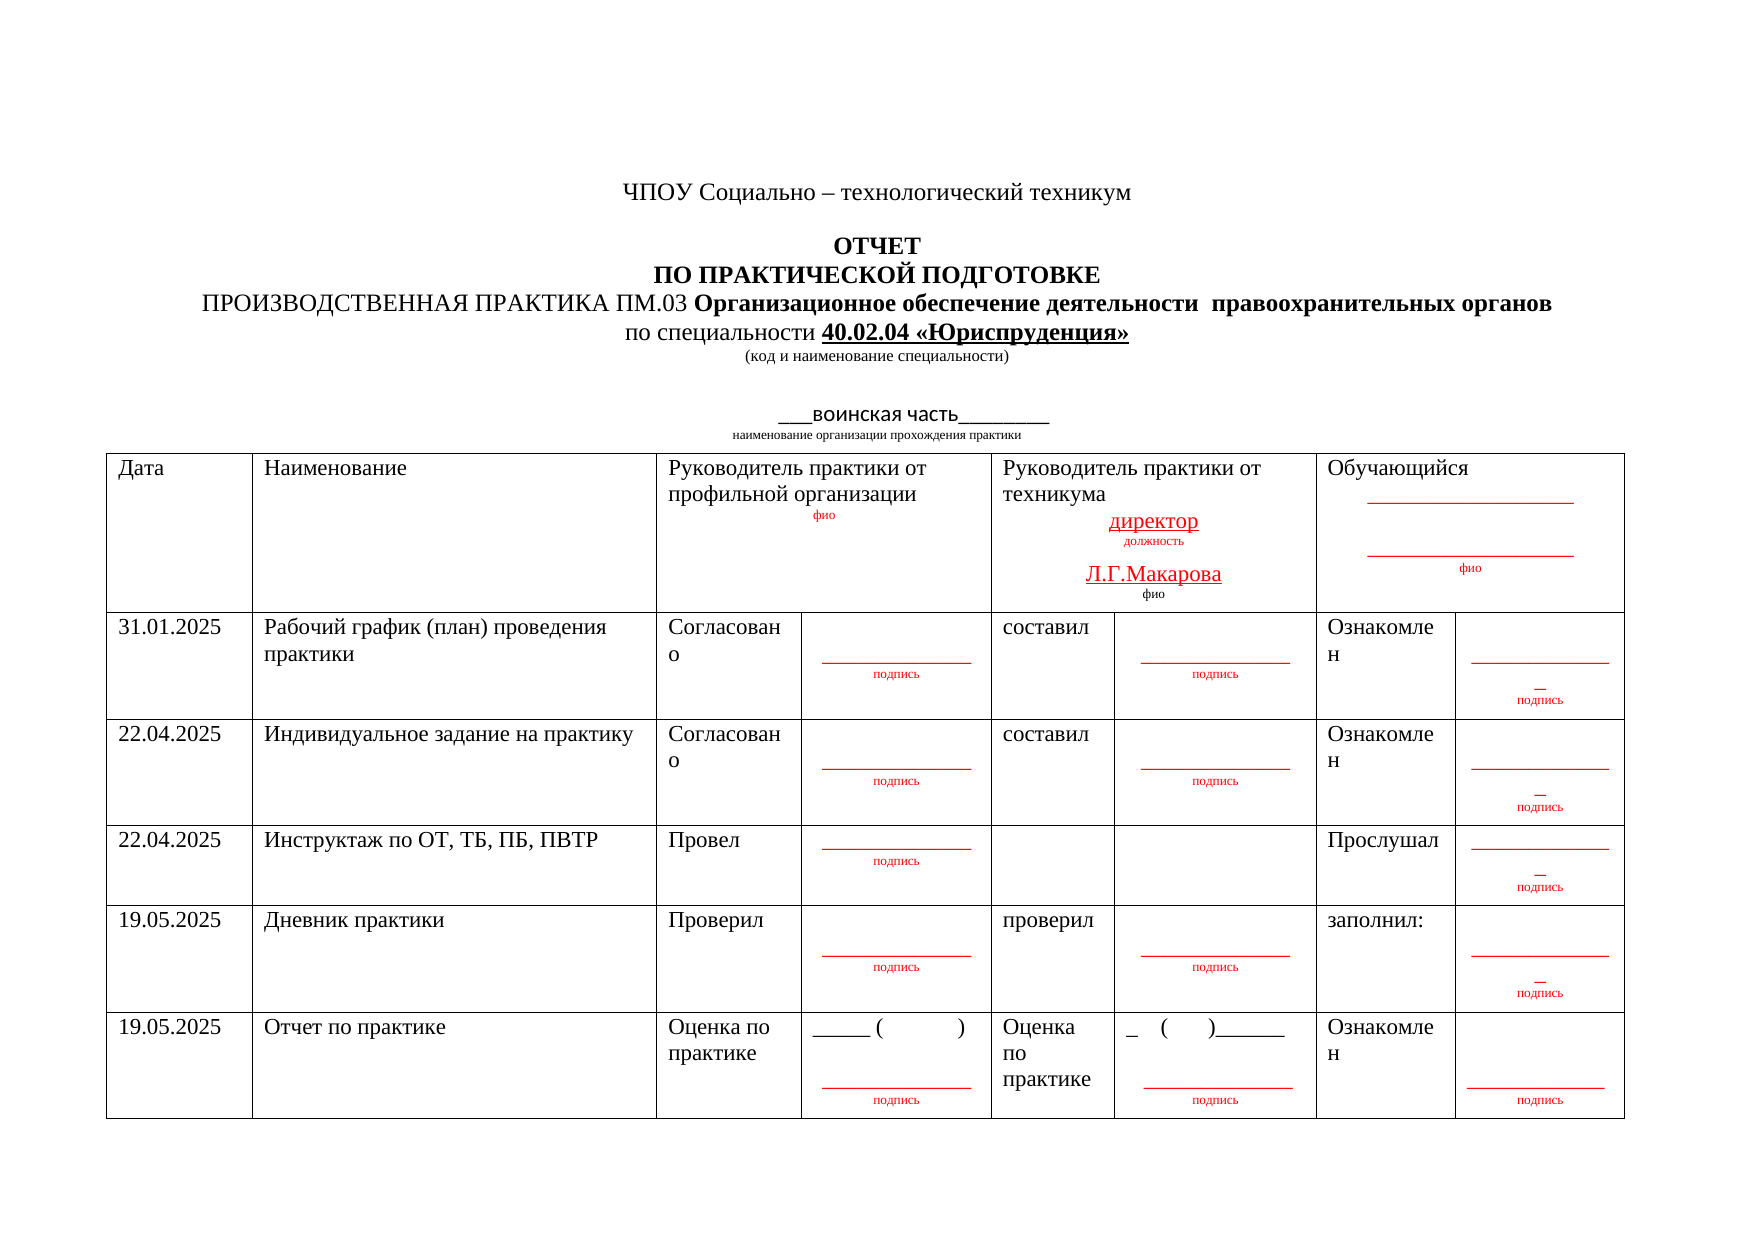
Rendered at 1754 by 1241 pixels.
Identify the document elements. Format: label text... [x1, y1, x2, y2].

table_cell 22.04.2025 [107, 720, 252, 825]
table_cell _____________ подпись [1456, 613, 1624, 719]
text ЧПОУ Социально – технологический техникум [118, 177, 1636, 206]
table_cell Инструктаж по ОТ, ТБ, ПБ, ПВТР [253, 826, 656, 905]
table_cell _____________ подпись [1456, 826, 1624, 905]
text наименование организации прохождения практики [118, 427, 1636, 453]
table_cell составил [992, 720, 1114, 825]
table_cell ____________ подпись [1456, 1013, 1624, 1118]
text ___воинская часть________ [192, 399, 1636, 427]
table_cell Согласовано [657, 720, 801, 825]
table_cell Провел [657, 826, 801, 905]
table_cell Дневник практики [253, 906, 656, 1012]
table_cell _ ( )______ _____________ подпись [1115, 1013, 1316, 1118]
table_cell заполнил: [1317, 906, 1455, 1012]
table_cell Индивидуальное задание на практику [253, 720, 656, 825]
table_cell Оценка по практике [992, 1013, 1114, 1118]
table_cell Отчет по практике [253, 1013, 656, 1118]
text ОТЧЕТ [118, 231, 1636, 260]
table_header Дата [107, 454, 252, 612]
table_cell [992, 826, 1114, 905]
table_cell _____________ подпись [1115, 906, 1316, 1012]
table_cell 19.05.2025 [107, 1013, 252, 1118]
table_cell Проверил [657, 906, 801, 1012]
table_cell _____________ подпись [802, 613, 991, 719]
table_cell составил [992, 613, 1114, 719]
table_header Обучающийся __________________ __________________ фио [1317, 454, 1624, 612]
table_cell Ознакомлен [1317, 613, 1455, 719]
text по специальности 40.02.04 «Юриспруденция» [118, 317, 1636, 346]
table_cell 19.05.2025 [107, 906, 252, 1012]
table_cell _____________ подпись [802, 906, 991, 1012]
table_cell _____________ подпись [1456, 720, 1624, 825]
table_cell _____________ подпись [1115, 720, 1316, 825]
table_cell _____________ подпись [802, 720, 991, 825]
table_cell Рабочий график (план) проведения практики [253, 613, 656, 719]
table_cell _____________ подпись [1115, 613, 1316, 719]
text ПРОИЗВОДСТВЕННАЯ ПРАКТИКА ПМ.03 Организационное обеспечение деятельности правоохранительных органов [118, 288, 1636, 317]
table_cell Ознакомлен [1317, 720, 1455, 825]
table_cell Прослушал [1317, 826, 1455, 905]
table_cell [1115, 826, 1316, 905]
table_cell Согласовано [657, 613, 801, 719]
table_cell 31.01.2025 [107, 613, 252, 719]
table_cell Ознакомлен [1317, 1013, 1455, 1118]
table_header Наименование [253, 454, 656, 612]
table_cell _____________ подпись [802, 826, 991, 905]
text (код и наименование специальности) [118, 346, 1636, 365]
table_cell Оценка по практике [657, 1013, 801, 1118]
table_header Руководитель практики от профильной организации фио [657, 454, 991, 612]
table_cell _____________ подпись [1456, 906, 1624, 1012]
text ПО ПРАКТИЧЕСКОЙ ПОДГОТОВКЕ [118, 260, 1636, 288]
table_cell _____ ( ) _____________ подпись [802, 1013, 991, 1118]
table_cell проверил [992, 906, 1114, 1012]
table_cell 22.04.2025 [107, 826, 252, 905]
table_header Руководитель практики от техникума директор должность Л.Г.Макарова фио [992, 454, 1316, 612]
